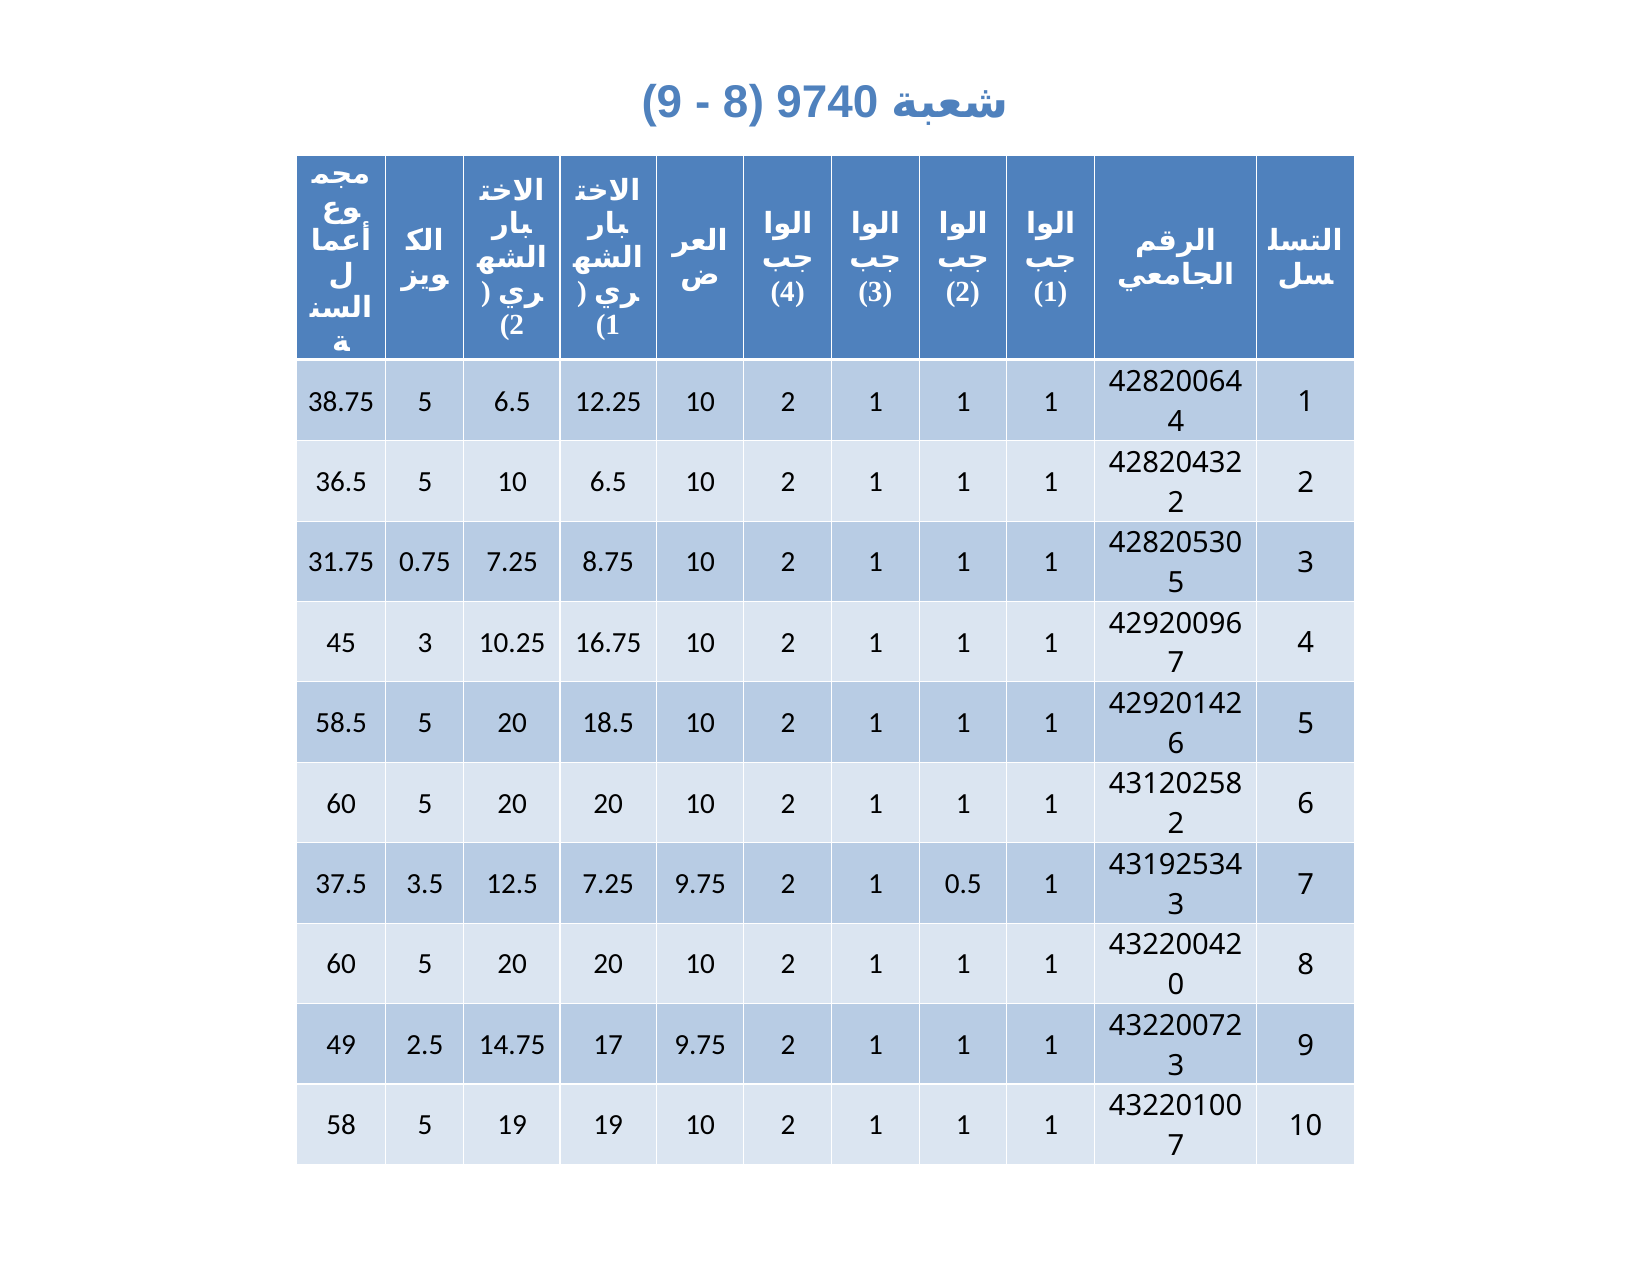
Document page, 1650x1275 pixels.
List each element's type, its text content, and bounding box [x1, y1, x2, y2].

table_cell 1 [832, 361, 919, 440]
table_cell 1 [920, 361, 1006, 440]
table_cell 1 [1257, 361, 1354, 440]
table_cell 1 [832, 843, 919, 923]
table_cell 5 [386, 361, 463, 440]
table_cell 1 [920, 1085, 1006, 1164]
table_header الرقم الجامعي [1095, 156, 1256, 358]
table_cell 1 [920, 441, 1006, 521]
table_cell 4 [1257, 602, 1354, 681]
table_cell 20 [561, 763, 656, 842]
table_cell 0.75 [386, 522, 463, 601]
table_cell 6.5 [464, 361, 559, 440]
table_cell 31.75 [297, 522, 385, 601]
table_header العرض [657, 156, 743, 358]
table_cell 429201426 [1095, 682, 1256, 762]
table_cell 5 [386, 763, 463, 842]
table_cell 1 [920, 763, 1006, 842]
table_cell 2 [1257, 441, 1354, 521]
table_cell 49 [297, 1004, 385, 1083]
table_cell 431202582 [1095, 763, 1256, 842]
table_cell 428204322 [1095, 441, 1256, 521]
table_cell 58 [297, 1085, 385, 1164]
table_cell 2 [744, 522, 831, 601]
table_cell 1 [832, 1085, 919, 1164]
table_cell 1 [1007, 1085, 1094, 1164]
table_cell 432201007 [1095, 1085, 1256, 1164]
table_cell 10 [657, 361, 743, 440]
table_cell 1 [1007, 361, 1094, 440]
table_cell 5 [386, 682, 463, 762]
table_header الواجب (2) [920, 156, 1006, 358]
table_cell 0.5 [920, 843, 1006, 923]
table_cell 12.25 [561, 361, 656, 440]
table_cell 60 [297, 763, 385, 842]
table_cell 37.5 [297, 843, 385, 923]
table_cell 1 [1007, 522, 1094, 601]
table_header الكويز [386, 156, 463, 358]
table_cell 10 [1257, 1085, 1354, 1164]
table_cell 38.75 [297, 361, 385, 440]
table_cell 10 [657, 522, 743, 601]
table_cell 10 [657, 602, 743, 681]
table_cell 20 [464, 924, 559, 1003]
table_cell 1 [920, 1004, 1006, 1083]
table_cell 10 [657, 1085, 743, 1164]
table_cell 429200967 [1095, 602, 1256, 681]
table_cell 1 [832, 924, 919, 1003]
table_cell 8 [1257, 924, 1354, 1003]
table_cell 2 [744, 843, 831, 923]
table_cell 2 [744, 682, 831, 762]
table_cell 2 [744, 1004, 831, 1083]
table_cell 10 [657, 682, 743, 762]
table_cell 9.75 [657, 843, 743, 923]
table_cell 2 [744, 361, 831, 440]
table_cell 1 [920, 522, 1006, 601]
table_cell 2 [744, 763, 831, 842]
table_cell 7 [1257, 843, 1354, 923]
table_cell 20 [561, 924, 656, 1003]
table_cell 6 [1257, 763, 1354, 842]
table_cell 1 [1007, 441, 1094, 521]
table_cell 7.25 [464, 522, 559, 601]
table_cell 36.5 [297, 441, 385, 521]
table_cell 1 [1007, 763, 1094, 842]
table_cell 2 [744, 602, 831, 681]
table_cell 431925343 [1095, 843, 1256, 923]
table_cell 5 [386, 924, 463, 1003]
table_cell 1 [920, 924, 1006, 1003]
table_cell 2 [744, 924, 831, 1003]
table_cell 9.75 [657, 1004, 743, 1083]
table_cell 1 [1007, 602, 1094, 681]
table_cell 8.75 [561, 522, 656, 601]
table_cell 60 [297, 924, 385, 1003]
text شعبة 9740 (8 - 9) [75, 75, 1575, 128]
table_cell 1 [1007, 924, 1094, 1003]
table_cell 3 [386, 602, 463, 681]
table_cell 2 [744, 441, 831, 521]
table_cell 18.5 [561, 682, 656, 762]
table_cell 58.5 [297, 682, 385, 762]
table_cell 1 [832, 602, 919, 681]
table_header الواجب (4) [744, 156, 831, 358]
table_cell 1 [832, 1004, 919, 1083]
table_cell 5 [386, 441, 463, 521]
table_cell 3.5 [386, 843, 463, 923]
table_cell 2 [744, 1085, 831, 1164]
table_cell 9 [1257, 1004, 1354, 1083]
table_header الواجب (1) [1007, 156, 1094, 358]
table_cell 10 [657, 924, 743, 1003]
table_cell 1 [832, 682, 919, 762]
table_cell 1 [832, 441, 919, 521]
table_cell 19 [464, 1085, 559, 1164]
table_cell 19 [561, 1085, 656, 1164]
table_cell 20 [464, 682, 559, 762]
table_cell 432200723 [1095, 1004, 1256, 1083]
table_cell 10.25 [464, 602, 559, 681]
table_cell 45 [297, 602, 385, 681]
table_cell 10 [464, 441, 559, 521]
table_header الواجب (3) [832, 156, 919, 358]
table_cell 432200420 [1095, 924, 1256, 1003]
table_cell 10 [657, 763, 743, 842]
table_cell 2.5 [386, 1004, 463, 1083]
table_cell 1 [920, 682, 1006, 762]
table_cell 12.5 [464, 843, 559, 923]
table_cell 7.25 [561, 843, 656, 923]
table_cell 1 [1007, 843, 1094, 923]
table_cell 10 [657, 441, 743, 521]
table_header الاختبار الشهري (2) [464, 156, 559, 358]
table_cell 1 [920, 602, 1006, 681]
table_cell 1 [1007, 682, 1094, 762]
table_cell 1 [1007, 1004, 1094, 1083]
table_cell 428205305 [1095, 522, 1256, 601]
table_cell 6.5 [561, 441, 656, 521]
table_header مجموع أعمال السنة [297, 156, 385, 358]
table_cell 428200644 [1095, 361, 1256, 440]
table_cell 1 [832, 522, 919, 601]
table_cell 20 [464, 763, 559, 842]
table_cell 3 [1257, 522, 1354, 601]
table_cell 14.75 [464, 1004, 559, 1083]
table_cell 5 [1257, 682, 1354, 762]
table_cell 16.75 [561, 602, 656, 681]
table_cell 17 [561, 1004, 656, 1083]
table_header الاختبار الشهري (1) [561, 156, 656, 358]
table_cell 5 [386, 1085, 463, 1164]
table_cell 1 [832, 763, 919, 842]
table_header التسلسل [1257, 156, 1354, 358]
